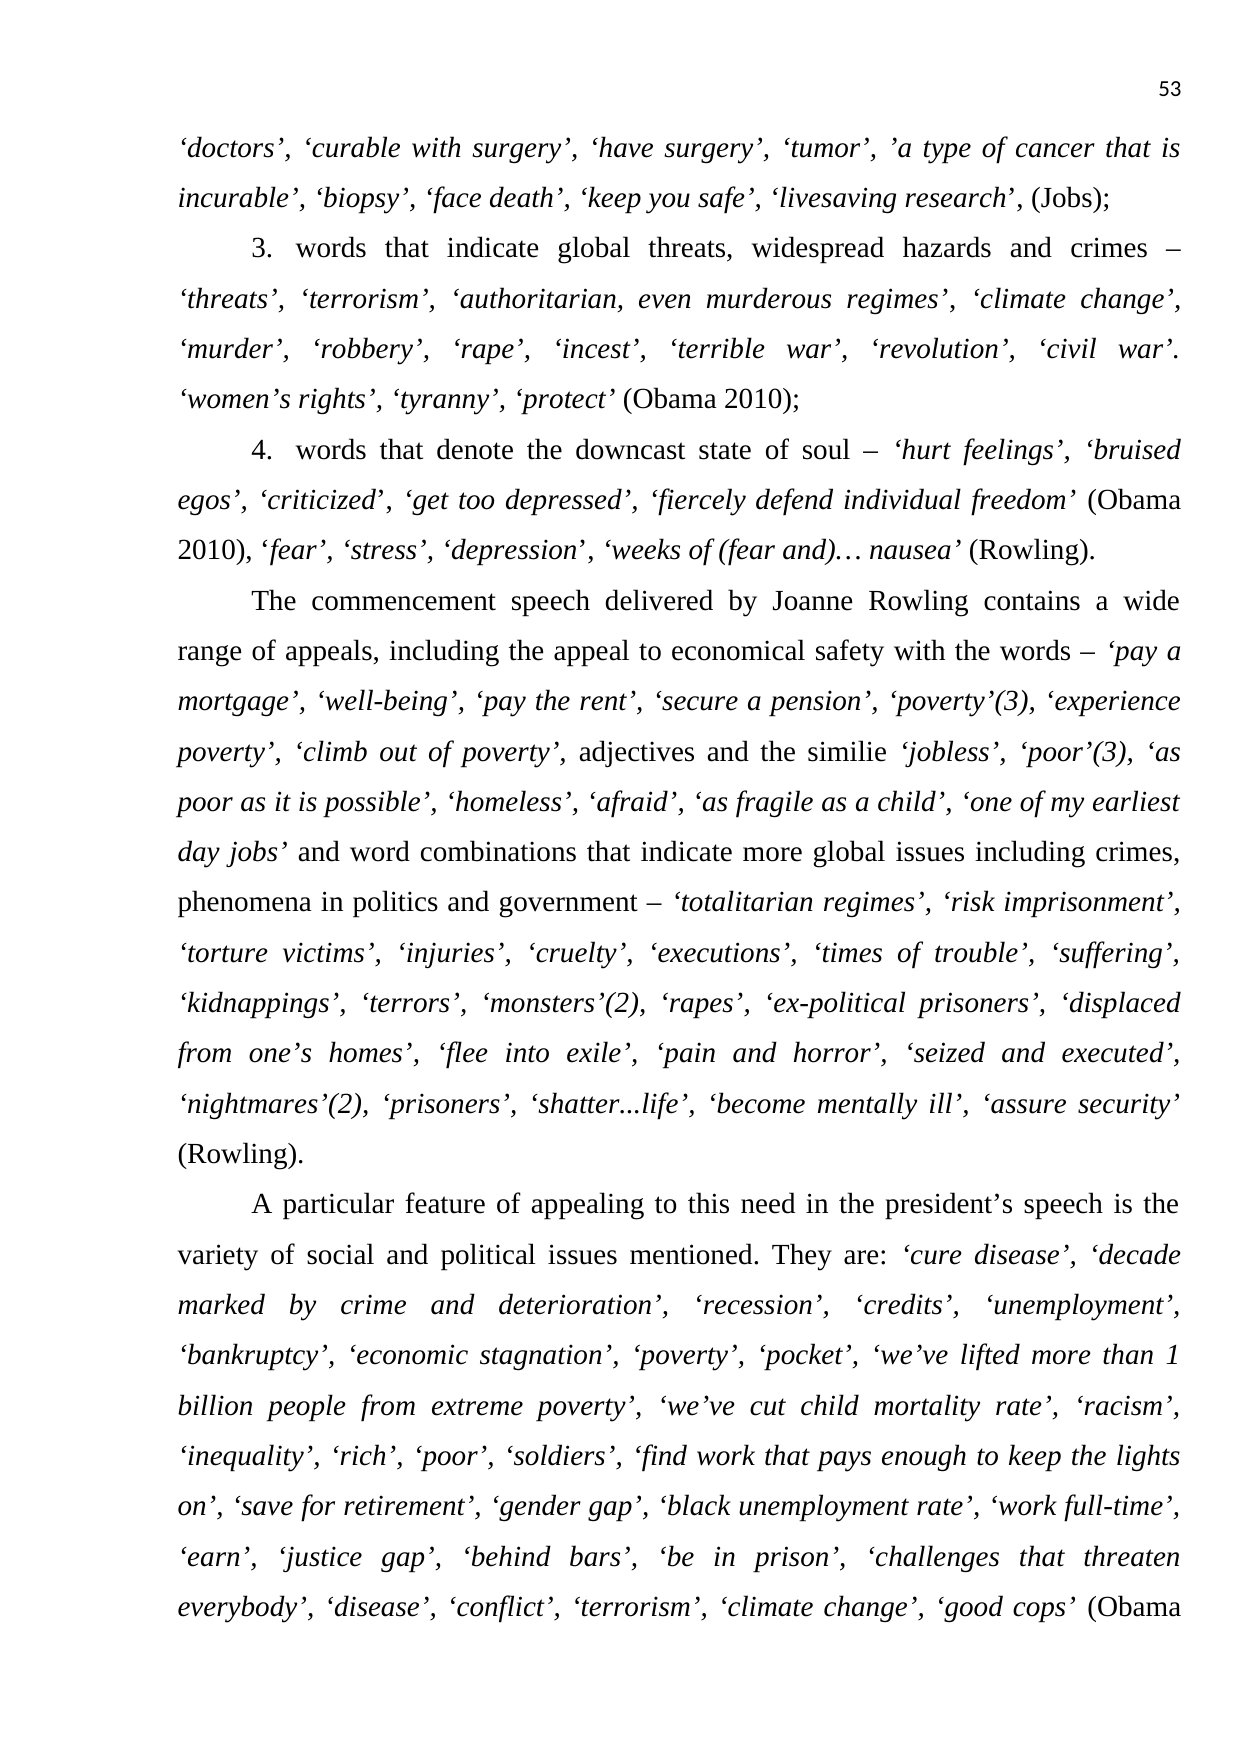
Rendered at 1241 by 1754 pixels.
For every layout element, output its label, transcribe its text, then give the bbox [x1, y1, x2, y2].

list words that denote the downcast state of soul – ‘hurt feelings’, ‘bruised egos’, ‘criticized’, ‘get too depressed’, ‘fiercely defend individual freedom’ (Obama 2010), ‘fear’, ‘stress’, ‘depression’, ‘weeks of (fear and)… nausea’ (Rowling). [177, 432, 1181, 566]
text The commencement speech delivered by Joanne Rowling contains a wide range of appeals, including the appeal to economical safety with the words – ‘pay a mortgage’, ‘well-being’, ‘pay the rent’, ‘secure a pension’, ‘poverty’(3), ‘experience poverty’, ‘climb out of poverty’, adjectives and the similie ‘jobless’, ‘poor’(3), ‘as poor as it is possible’, ‘homeless’, ‘afraid’, ‘as fragile as a child’, ‘one of my earliest day jobs’ and word combinations that indicate more global issues including crimes, phenomena in politics and government – ‘totalitarian regimes’, ‘risk imprisonment’, ‘torture victims’, ‘injuries’, ‘cruelty’, ‘executions’, ‘times of trouble’, ‘suffering’, ‘kidnappings’, ‘terrors’, ‘monsters’(2), ‘rapes’, ‘ex-political prisoners’, ‘displaced from one’s homes’, ‘flee into exile’, ‘pain and horror’, ‘seized and executed’, ‘nightmares’(2), ‘prisoners’, ‘shatter...life’, ‘become mentally ill’, ‘assure security’ (Rowling). [177, 583, 1181, 1170]
list words that indicate global threats, widespread hazards and crimes – ‘threats’, ‘terrorism’, ‘authoritarian, even murderous regimes’, ‘climate change’, ‘murder’, ‘robbery’, ‘rape’, ‘incest’, ‘terrible war’, ‘revolution’, ‘civil war’. ‘women’s rights’, ‘tyranny’, ‘protect’ (Obama 2010); [177, 231, 1181, 415]
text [177, 1186, 1181, 1622]
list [177, 130, 1181, 214]
